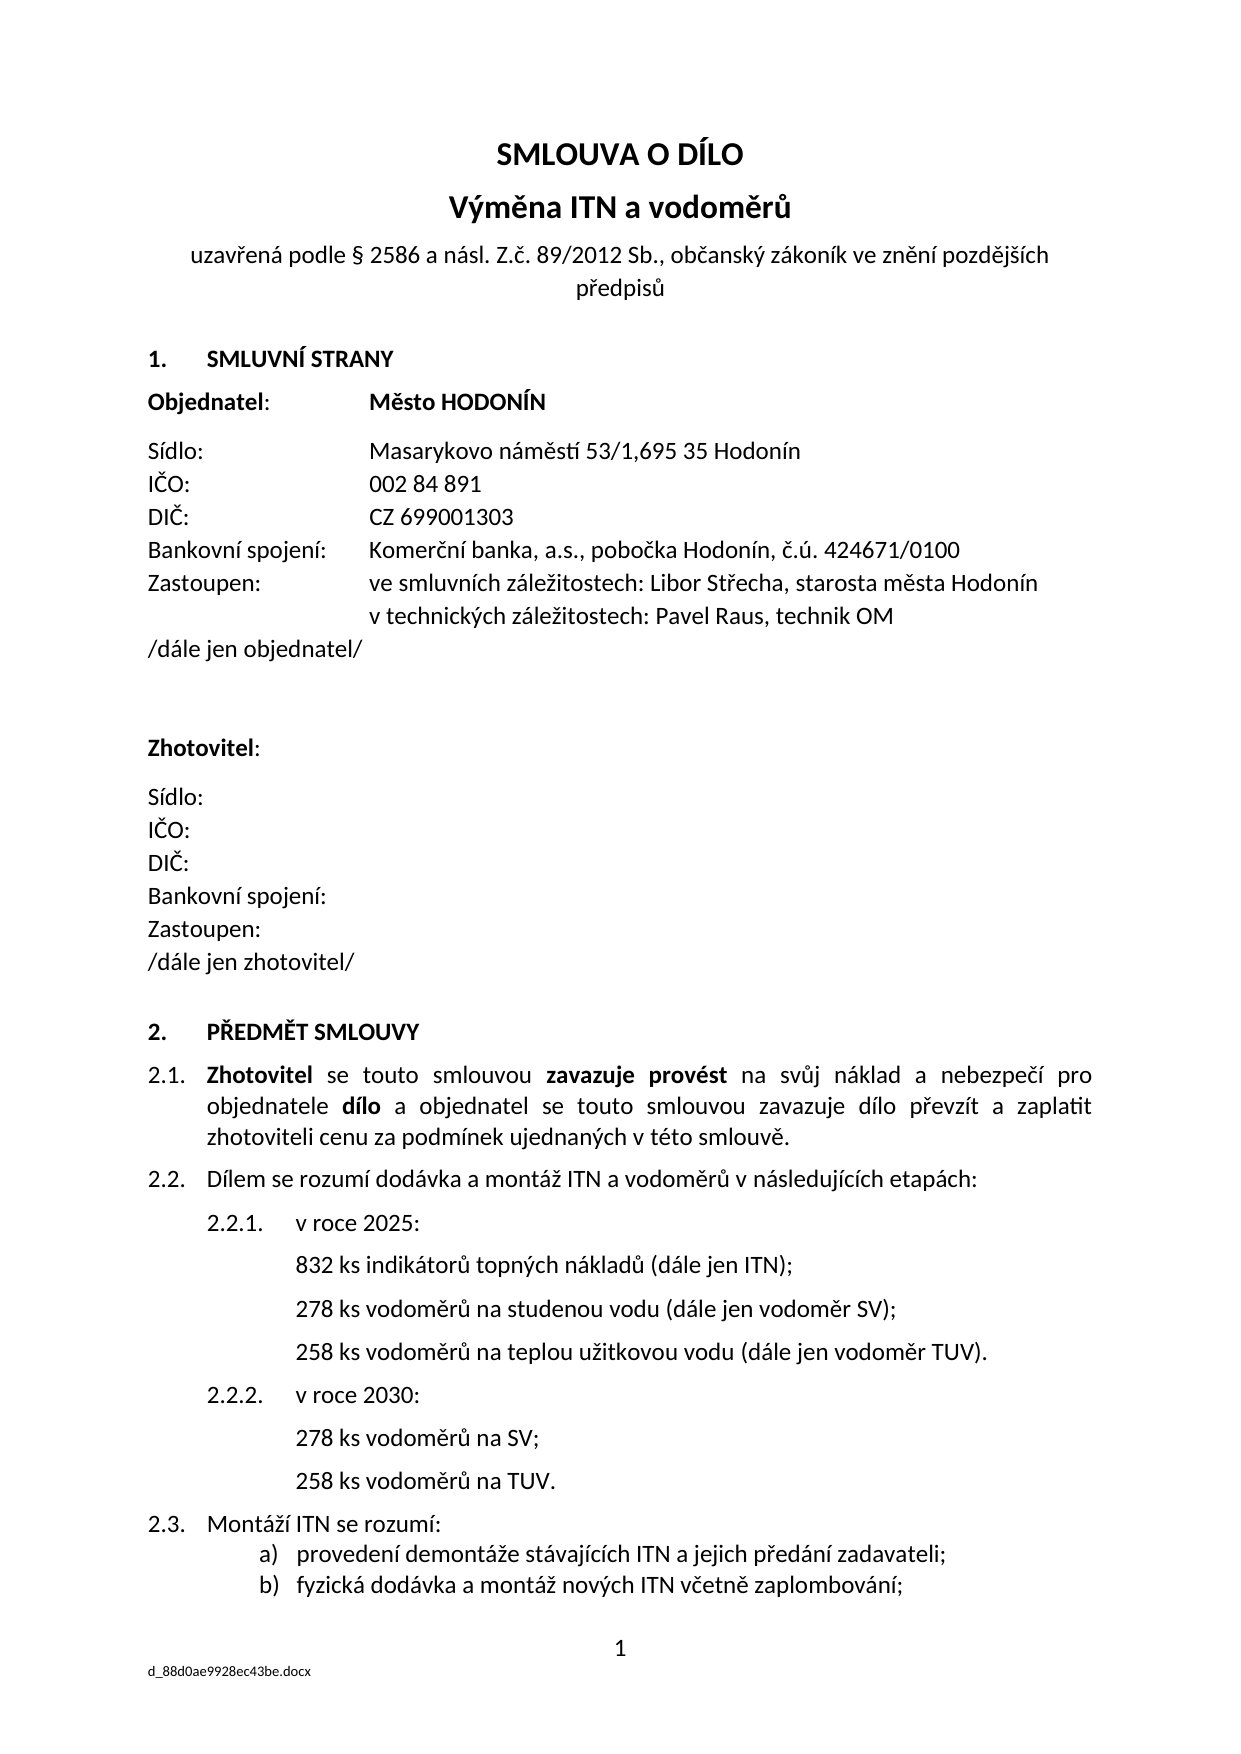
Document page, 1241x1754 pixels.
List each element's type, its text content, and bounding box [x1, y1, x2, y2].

text DIČ: [148, 847, 1093, 878]
list fyzická dodávka a montáž nových ITN včetně zaplombování; [259, 1569, 1093, 1599]
text SMLOUVA O DÍLO [148, 133, 1093, 174]
text Bankovní spojení: [148, 880, 1093, 911]
text Zhotovitel: [148, 732, 1093, 762]
text Bankovní spojení: Komerční banka, a.s., pobočka Hodonín, č.ú. 424671/0100 [148, 534, 1093, 564]
text Montáží ITN se rozumí: [148, 1508, 1093, 1538]
text v technických záležitostech: Pavel Raus, technik OM [295, 600, 1093, 630]
text Zastoupen: [148, 913, 1093, 944]
text Předmět smlouvy [148, 1017, 1093, 1047]
text uzavřená podle § 2586 a násl. Z.č. 89/2012 Sb., občanský zákoník ve znění pozdějších předpisů [148, 239, 1093, 303]
text SMLUVNÍ STRANY [148, 343, 1093, 373]
list 258 ks vodoměrů na TUV. [295, 1465, 1093, 1495]
list 832 ks indikátorů topných nákladů (dále jen ITN); [295, 1250, 1093, 1280]
text IČO: 002 84 891 [148, 468, 1093, 499]
list 258 ks vodoměrů na teplou užitkovou vodu (dále jen vodoměr TUV). [295, 1336, 1093, 1366]
text Sídlo: [148, 782, 1093, 812]
list provedení demontáže stávajících ITN a jejich předání zadavateli; [259, 1538, 1093, 1569]
text IČO: [148, 814, 1093, 845]
text Zhotovitel se touto smlouvou zavazuje provést na svůj náklad a nebezpečí pro objednatele dílo a objednatel se touto smlouvou zavazuje dílo převzít a zaplatit zhotoviteli cenu za podmínek ujednaných v této smlouvě. [148, 1059, 1093, 1151]
text /dále jen objednatel/ [148, 633, 1093, 663]
list 278 ks vodoměrů na studenou vodu (dále jen vodoměr SV); [295, 1293, 1093, 1323]
text Objednatel: Město HODONÍN [148, 386, 1093, 416]
text Výměna ITN a vodoměrů [148, 186, 1093, 227]
text DIČ: CZ 699001303 [148, 501, 1093, 532]
text v roce 2030: [207, 1379, 1093, 1409]
text v roce 2025: [207, 1207, 1093, 1237]
text Sídlo: Masarykovo náměstí 53/1,695 35 Hodonín [148, 435, 1093, 466]
list 278 ks vodoměrů na SV; [295, 1422, 1093, 1452]
text Dílem se rozumí dodávka a montáž ITN a vodoměrů v následujících etapách: [148, 1164, 1093, 1194]
text Zastoupen: ve smluvních záležitostech: Libor Střecha, starosta města Hodonín [148, 567, 1093, 597]
text /dále jen zhotovitel/ [148, 946, 1093, 977]
